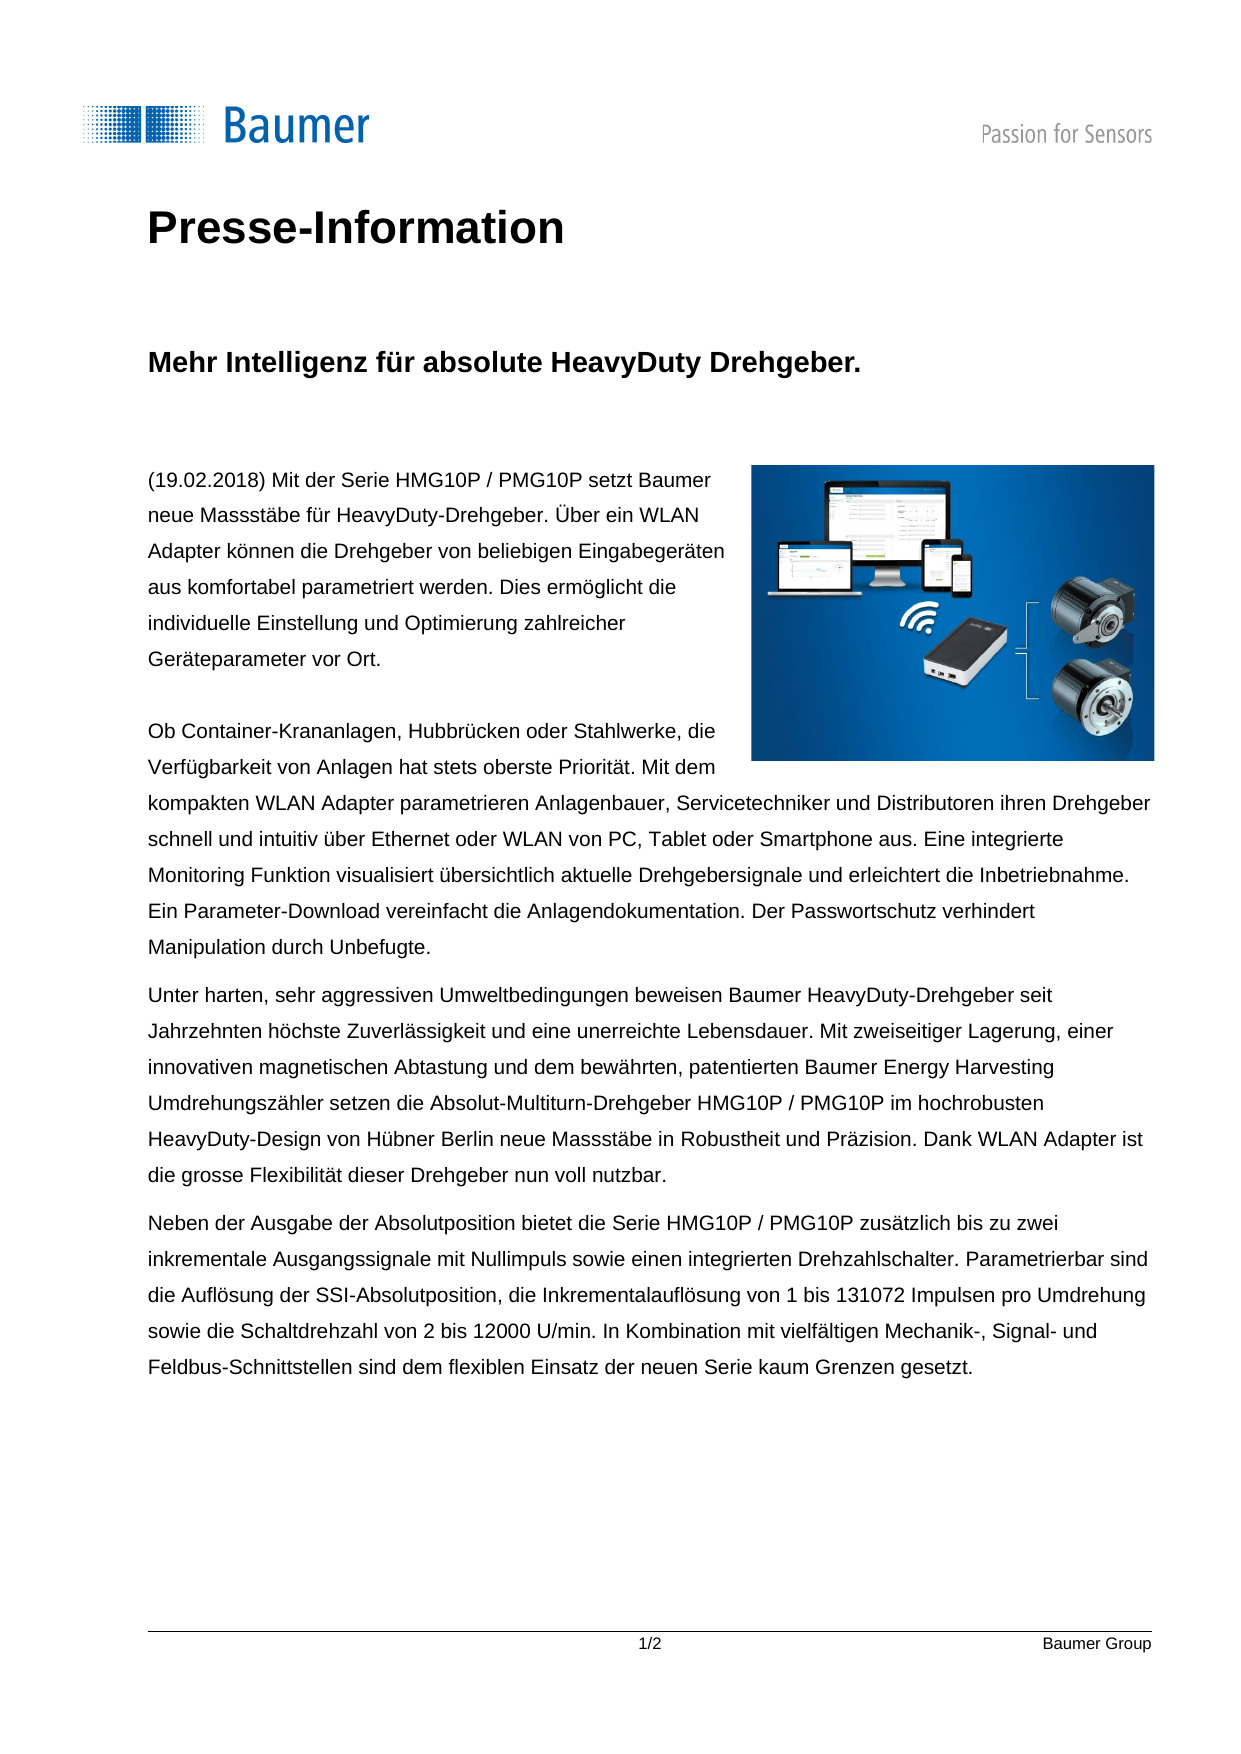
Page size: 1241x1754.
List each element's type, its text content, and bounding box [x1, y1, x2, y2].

picture [982, 123, 1152, 143]
picture [751, 465, 1155, 761]
text Neben der Ausgabe der Absolutposition bietet die Serie HMG10P / PMG10P zusätzlich bis zu zwei inkrementale Ausgangssignale mit Nullimpuls sowie einen integrierten Drehzahlschalter. Parametrierbar sind die Auflösung der SSI-Absolutposition, die Inkrementalauflösung von 1 bis 131072 Impulsen pro Umdrehung sowie die Schaltdrehzahl von 2 bis 12000 U/min. In Kombination mit vielfältigen Mechanik-, Signal- und Feldbus-Schnittstellen sind dem flexiblen Einsatz der neuen Serie kaum Grenzen gesetzt. [148, 1211, 1152, 1379]
text (19.02.2018) Mit der Serie HMG10P / PMG10P setzt Baumer neue Massstäbe für HeavyDuty-Drehgeber. Über ein WLAN Adapter können die Drehgeber von beliebigen Eingabegeräten aus komfortabel parametriert werden. Dies ermöglicht die individuelle Einstellung und Optimierung zahlreicher Geräteparameter vor Ort. [148, 467, 751, 707]
picture [83, 106, 370, 143]
subtitle Presse-Information [148, 201, 1152, 253]
text Ob Container-Krananlagen, Hubbrücken oder Stahlwerke, die Verfügbarkeit von Anlagen hat stets oberste Priorität. Mit dem kompakten WLAN Adapter parametrieren Anlagenbauer, Servicetechniker und Distributoren ihren Drehgeber schnell und intuitiv über Ethernet oder WLAN von PC, Tablet oder Smartphone aus. Eine integrierte Monitoring Funktion visualisiert übersichtlich aktuelle Drehgebersignale und erleichtert die Inbetriebnahme. Ein Parameter-Download vereinfacht die Anlagendokumentation. Der Passwortschutz verhindert Manipulation durch Unbefugte. [148, 719, 1152, 958]
text Unter harten, sehr aggressiven Umweltbedingungen beweisen Baumer HeavyDuty-Drehgeber seit Jahrzehnten höchste Zuverlässigkeit und eine unerreichte Lebensdauer. Mit zweiseitiger Lagerung, einer innovativen magnetischen Abtastung und dem bewährten, patentierten Baumer Energy Harvesting Umdrehungszähler setzen die Absolut-Multiturn-Drehgeber HMG10P / PMG10P im hochrobusten HeavyDuty-Design von Hübner Berlin neue Massstäbe in Robustheit und Präzision. Dank WLAN Adapter ist die grosse Flexibilität dieser Drehgeber nun voll nutzbar. [148, 983, 1152, 1187]
text Mehr Intelligenz für absolute HeavyDuty Drehgeber. [148, 345, 1152, 379]
